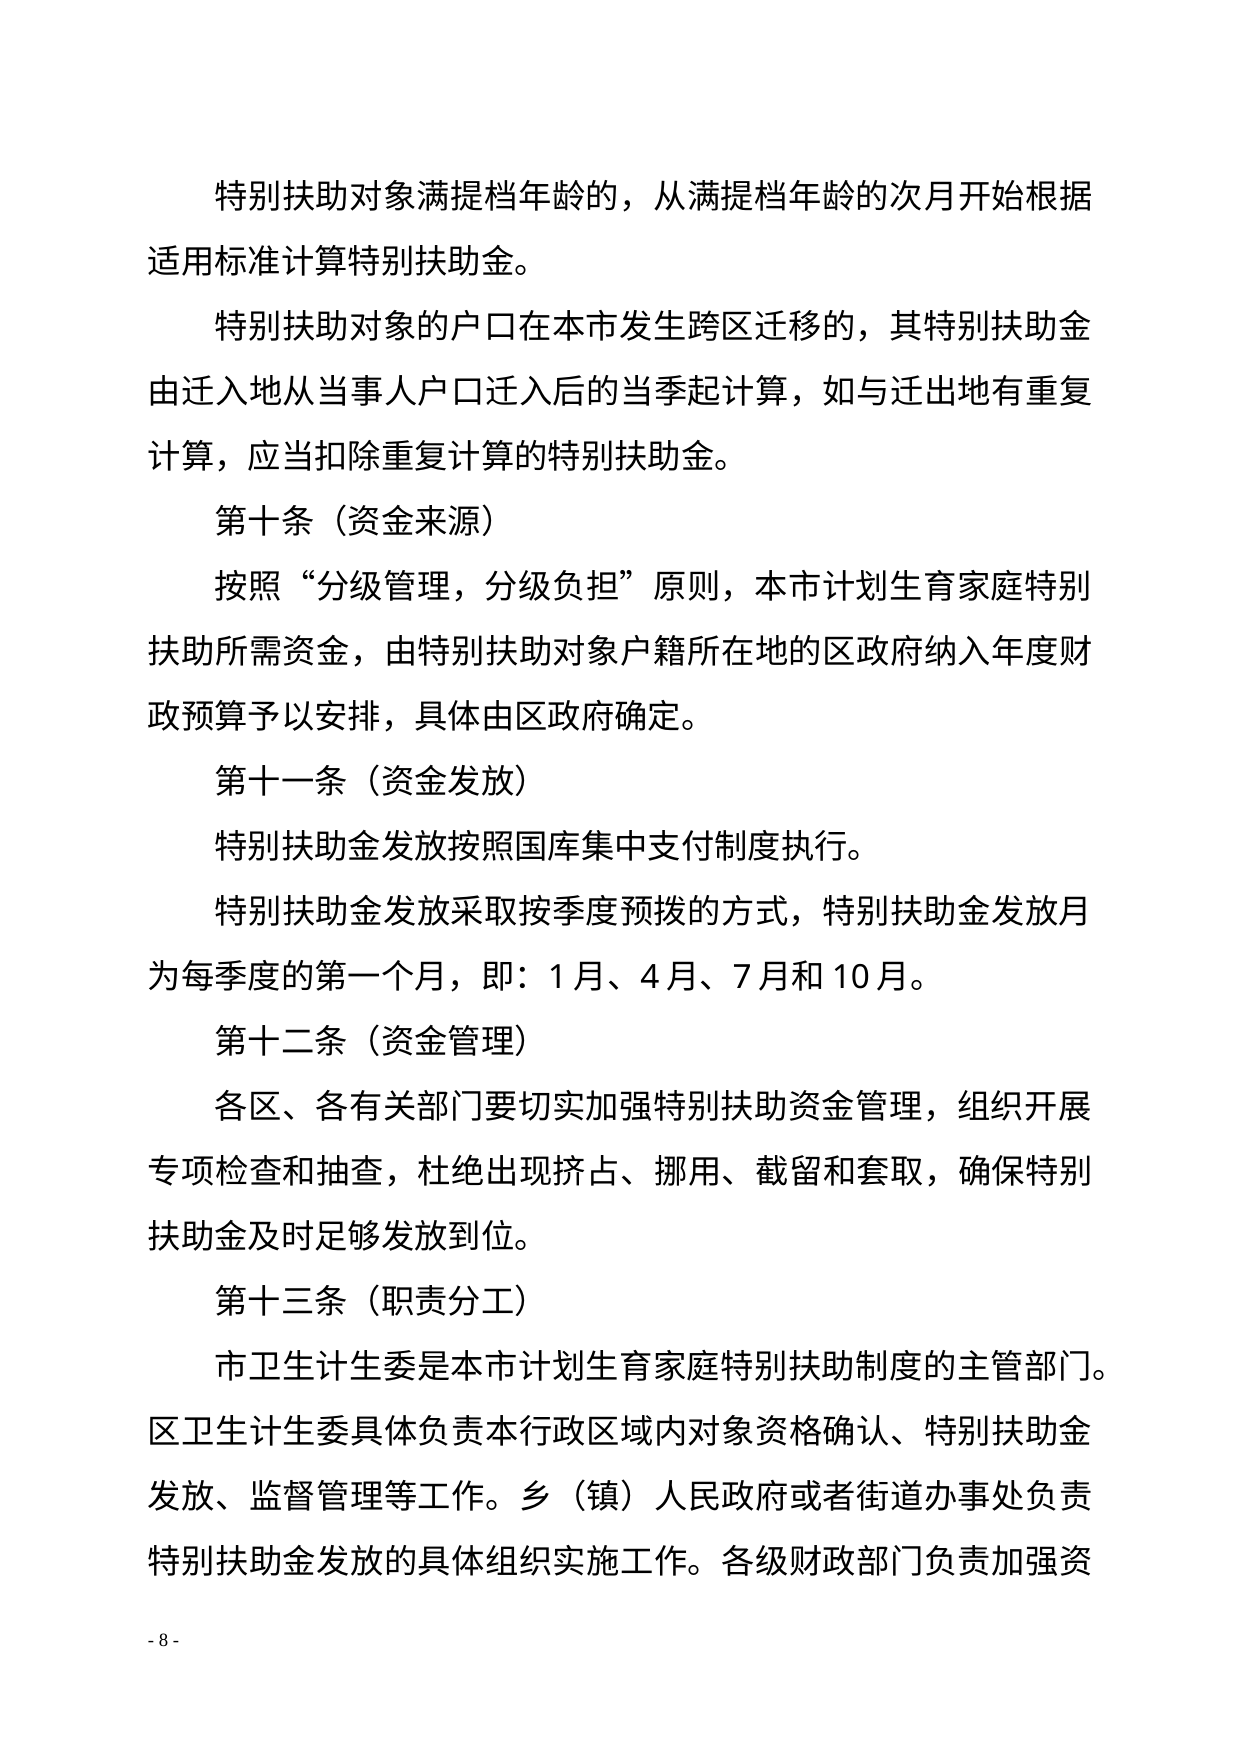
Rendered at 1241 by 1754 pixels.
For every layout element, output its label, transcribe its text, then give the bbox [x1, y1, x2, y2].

text 特别扶助金发放采取按季度预拨的方式，特别扶助金发放月为每季度的第一个月，即：1月、4月、7月和10月。 [148, 877, 1092, 1007]
text 特别扶助对象满提档年龄的，从满提档年龄的次月开始根据适用标准计算特别扶助金。 [148, 162, 1092, 292]
text 第十条（资金来源） [148, 487, 1092, 552]
text 第十三条（职责分工） [148, 1267, 1092, 1332]
text 第十一条（资金发放） [148, 747, 1092, 812]
text 特别扶助金发放按照国库集中支付制度执行。 [148, 812, 1092, 877]
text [148, 1332, 1092, 1592]
text 各区、各有关部门要切实加强特别扶助资金管理，组织开展专项检查和抽查，杜绝出现挤占、挪用、截留和套取，确保特别扶助金及时足够发放到位。 [148, 1072, 1092, 1267]
text 特别扶助对象的户口在本市发生跨区迁移的，其特别扶助金由迁入地从当事人户口迁入后的当季起计算，如与迁出地有重复计算，应当扣除重复计算的特别扶助金。 [148, 292, 1092, 487]
text 第十二条（资金管理） [148, 1007, 1092, 1072]
text 按照“分级管理，分级负担”原则，本市计划生育家庭特别扶助所需资金，由特别扶助对象户籍所在地的区政府纳入年度财政预算予以安排，具体由区政府确定。 [148, 552, 1092, 747]
